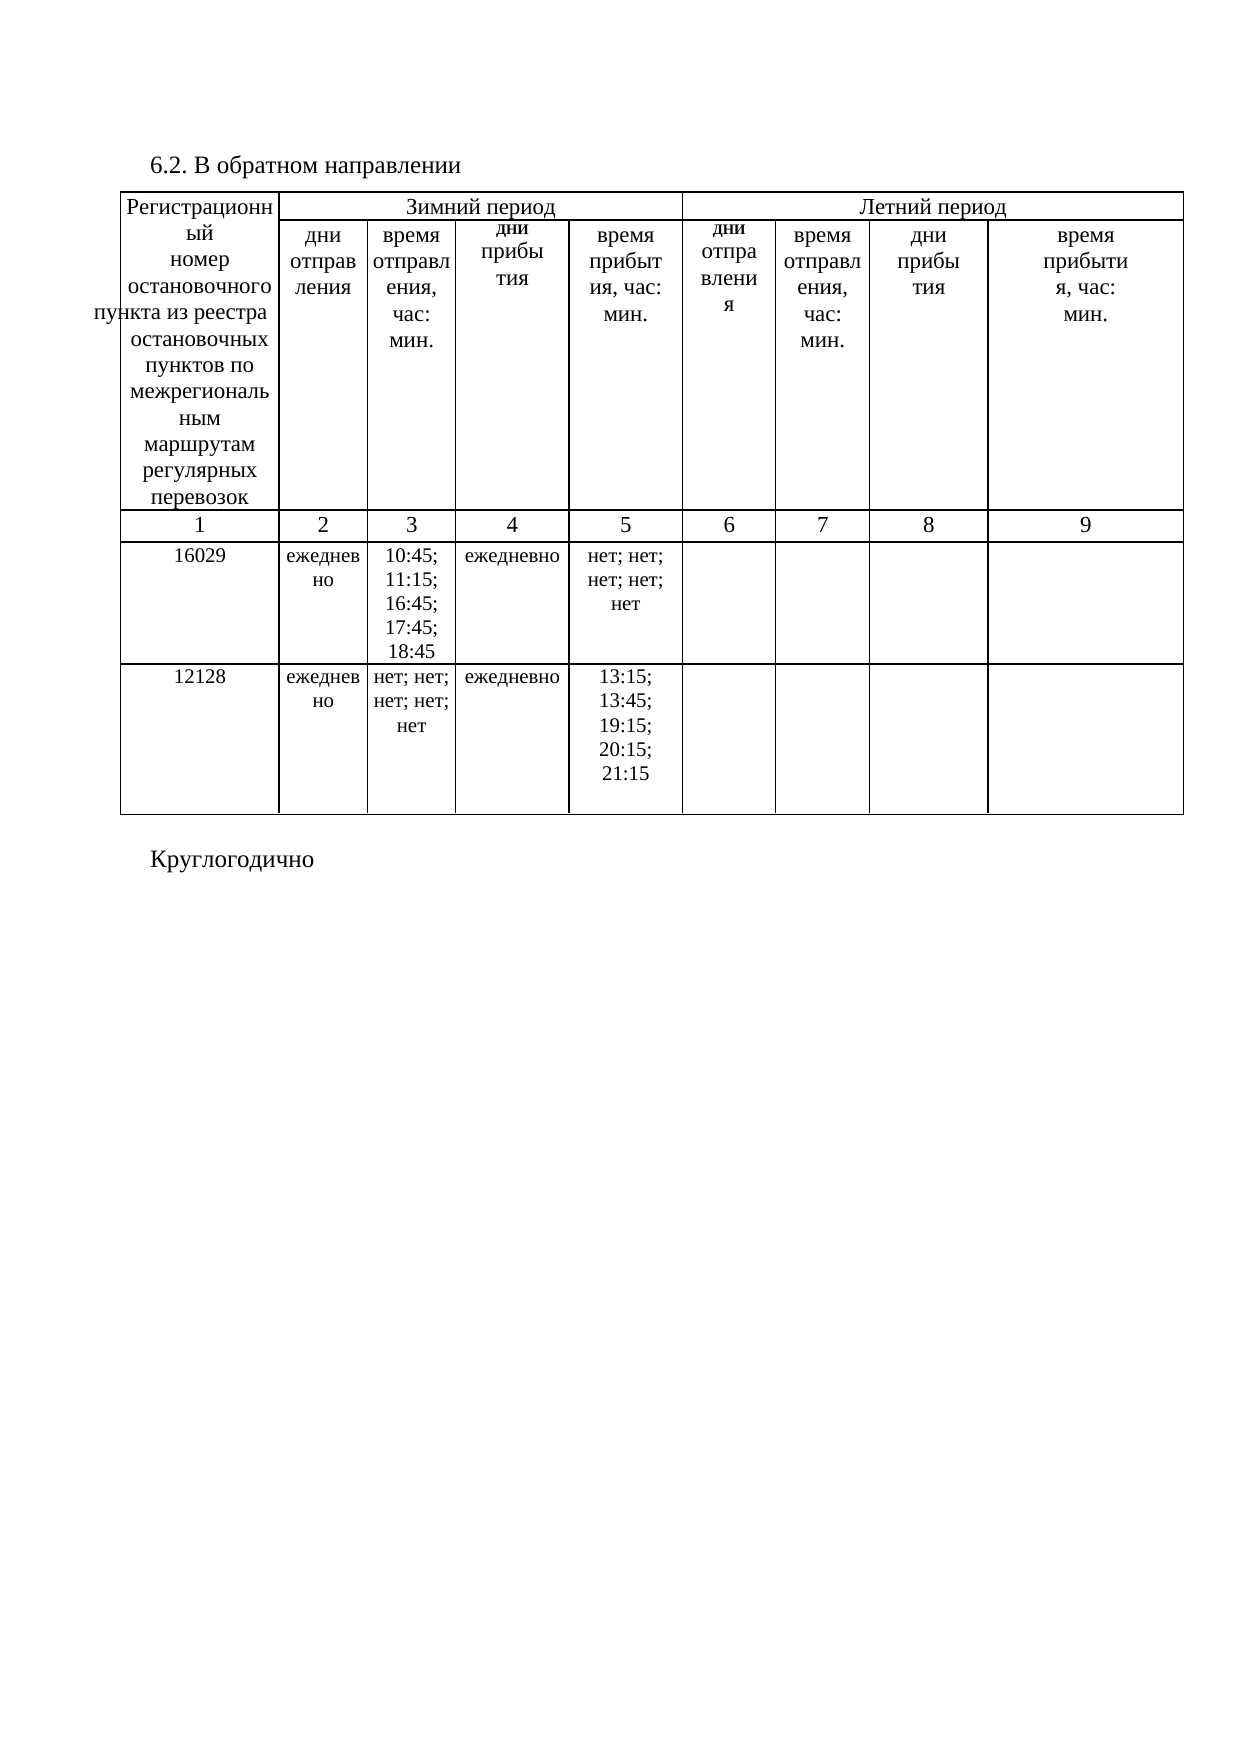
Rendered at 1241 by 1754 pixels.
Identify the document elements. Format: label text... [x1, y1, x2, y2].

table_cell [870, 543, 987, 663]
table_cell [989, 543, 1183, 663]
table_cell время отправл ения, час: мин. [776, 221, 869, 509]
table_cell [776, 543, 869, 663]
table_cell ежедневно [456, 665, 568, 813]
table_cell [989, 665, 1183, 813]
table_cell [683, 543, 775, 663]
table_cell время прибыт ия, час: мин. [570, 221, 682, 509]
table_header Регистрационный номер остановочного пункта из реестра остановочных пунктов по межрегиональным маршрутам регулярных перевозок [121, 193, 278, 509]
table_cell ежедневно [456, 543, 568, 663]
table_cell ДНИ отпра влени я [683, 221, 775, 509]
table_header Летний период [683, 193, 1183, 219]
table_header Зимний период [280, 193, 682, 219]
table_cell 8 [870, 511, 987, 541]
table_cell 12128 [121, 665, 278, 813]
table_cell 2 [280, 511, 367, 541]
table_cell 16029 [121, 543, 278, 663]
text Круглогодично [150, 844, 1090, 872]
table_cell нет; нет; нет; нет; нет [368, 665, 455, 813]
table_cell время отправл ения, час: мин. [368, 221, 455, 509]
table_cell [683, 665, 775, 813]
table_cell дни отправ ления [280, 221, 367, 509]
table_cell [870, 665, 987, 813]
table_cell 6 [683, 511, 775, 541]
text 6.2. В обратном направлении [150, 150, 1090, 179]
table_cell ежедневно [280, 543, 367, 663]
table_cell 3 [368, 511, 455, 541]
table_cell 4 [456, 511, 568, 541]
table_cell 5 [570, 511, 682, 541]
table_cell дни прибы тия [870, 221, 987, 509]
table_cell 9 [989, 511, 1183, 541]
table_cell 7 [776, 511, 869, 541]
table_cell нет; нет; нет; нет; нет [570, 543, 682, 663]
table_cell 1 [121, 511, 278, 541]
table_cell 10:45; 11:15; 16:45; 17:45; 18:45 [368, 543, 455, 663]
table_cell время прибыти я, час: мин. [989, 221, 1183, 509]
table_cell ежедневно [280, 665, 367, 813]
table_cell 13:15; 13:45; 19:15; 20:15; 21:15 [570, 665, 682, 813]
table_cell ДНИ прибы тия [456, 221, 568, 509]
table_cell [776, 665, 869, 813]
